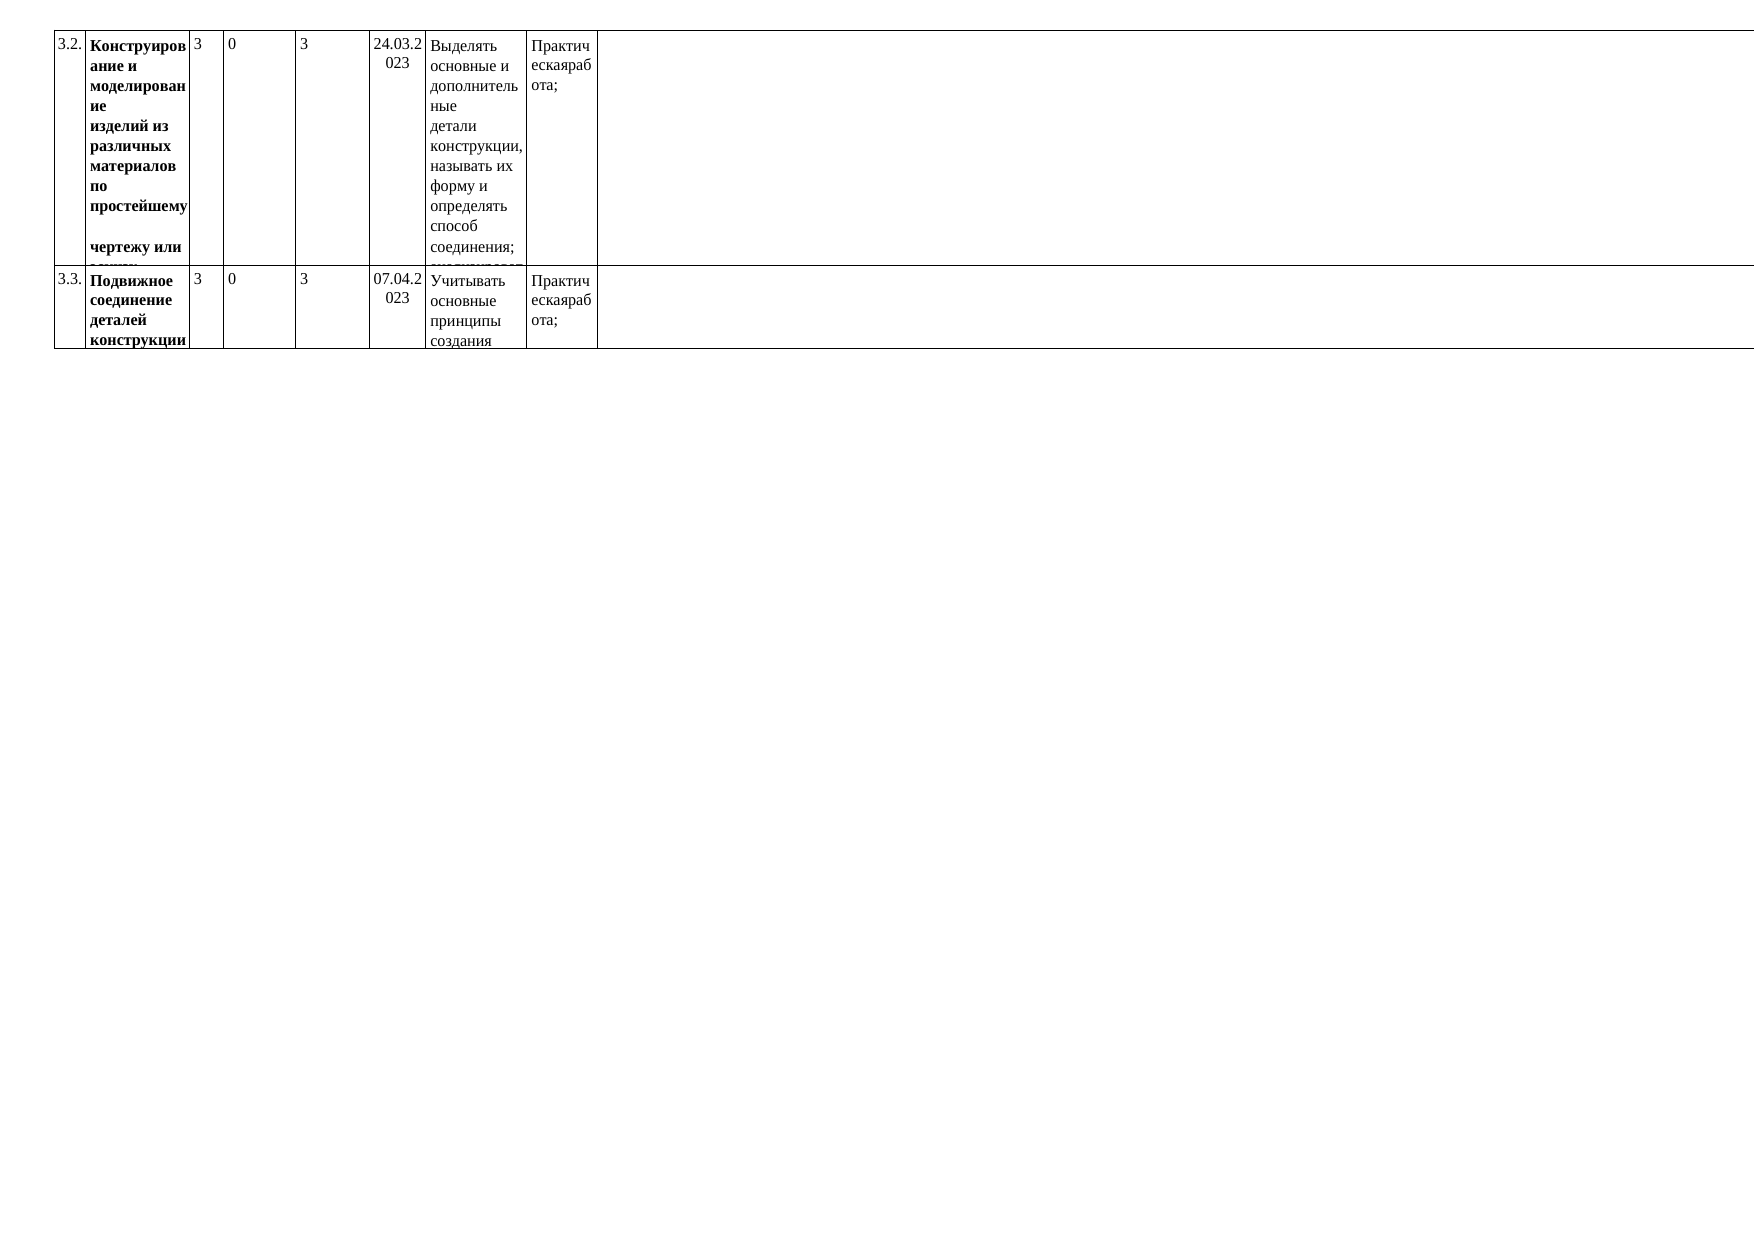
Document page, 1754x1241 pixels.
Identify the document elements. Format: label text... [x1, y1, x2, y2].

table_cell 0 [224, 266, 295, 348]
table_cell Подвижное соединение деталей конструкции [86, 266, 189, 348]
table_cell 07.04.2023 [370, 266, 425, 348]
table_cell [598, 266, 1754, 348]
table_cell Выделять основные и дополнительные детали конструкции, называть их форму и определять способ соединения; анализировать конструкцию изделия по рисунку, фотографии, схеме и готовому образцу; конструировать и моделировать изделия из различных материалов по простейшему чертежу или эскизу;Готовность обучающихся к саморазвитию [426, 31, 526, 264]
table_cell Учитывать основные принципы создания конструкции: прочность и жёсткость;Мотивация к познанию и обучению. [426, 266, 526, 348]
table_cell 3.2. [55, 31, 85, 264]
table_cell 0 [224, 31, 295, 264]
table_cell 3 [190, 266, 223, 348]
table_cell Конструирование и моделирование изделий из различных материалов по простейшему чертежу или эскизу [86, 31, 189, 264]
table_cell 3.3. [55, 266, 85, 348]
table_cell 24.03.2023 [370, 31, 425, 264]
table_cell 3 [190, 31, 223, 264]
table_cell 3 [296, 31, 369, 264]
table_cell Практическаяработа; [527, 31, 597, 264]
table_cell Практическаяработа; [527, 266, 597, 348]
table_cell 3 [296, 266, 369, 348]
table_cell [598, 31, 1754, 264]
